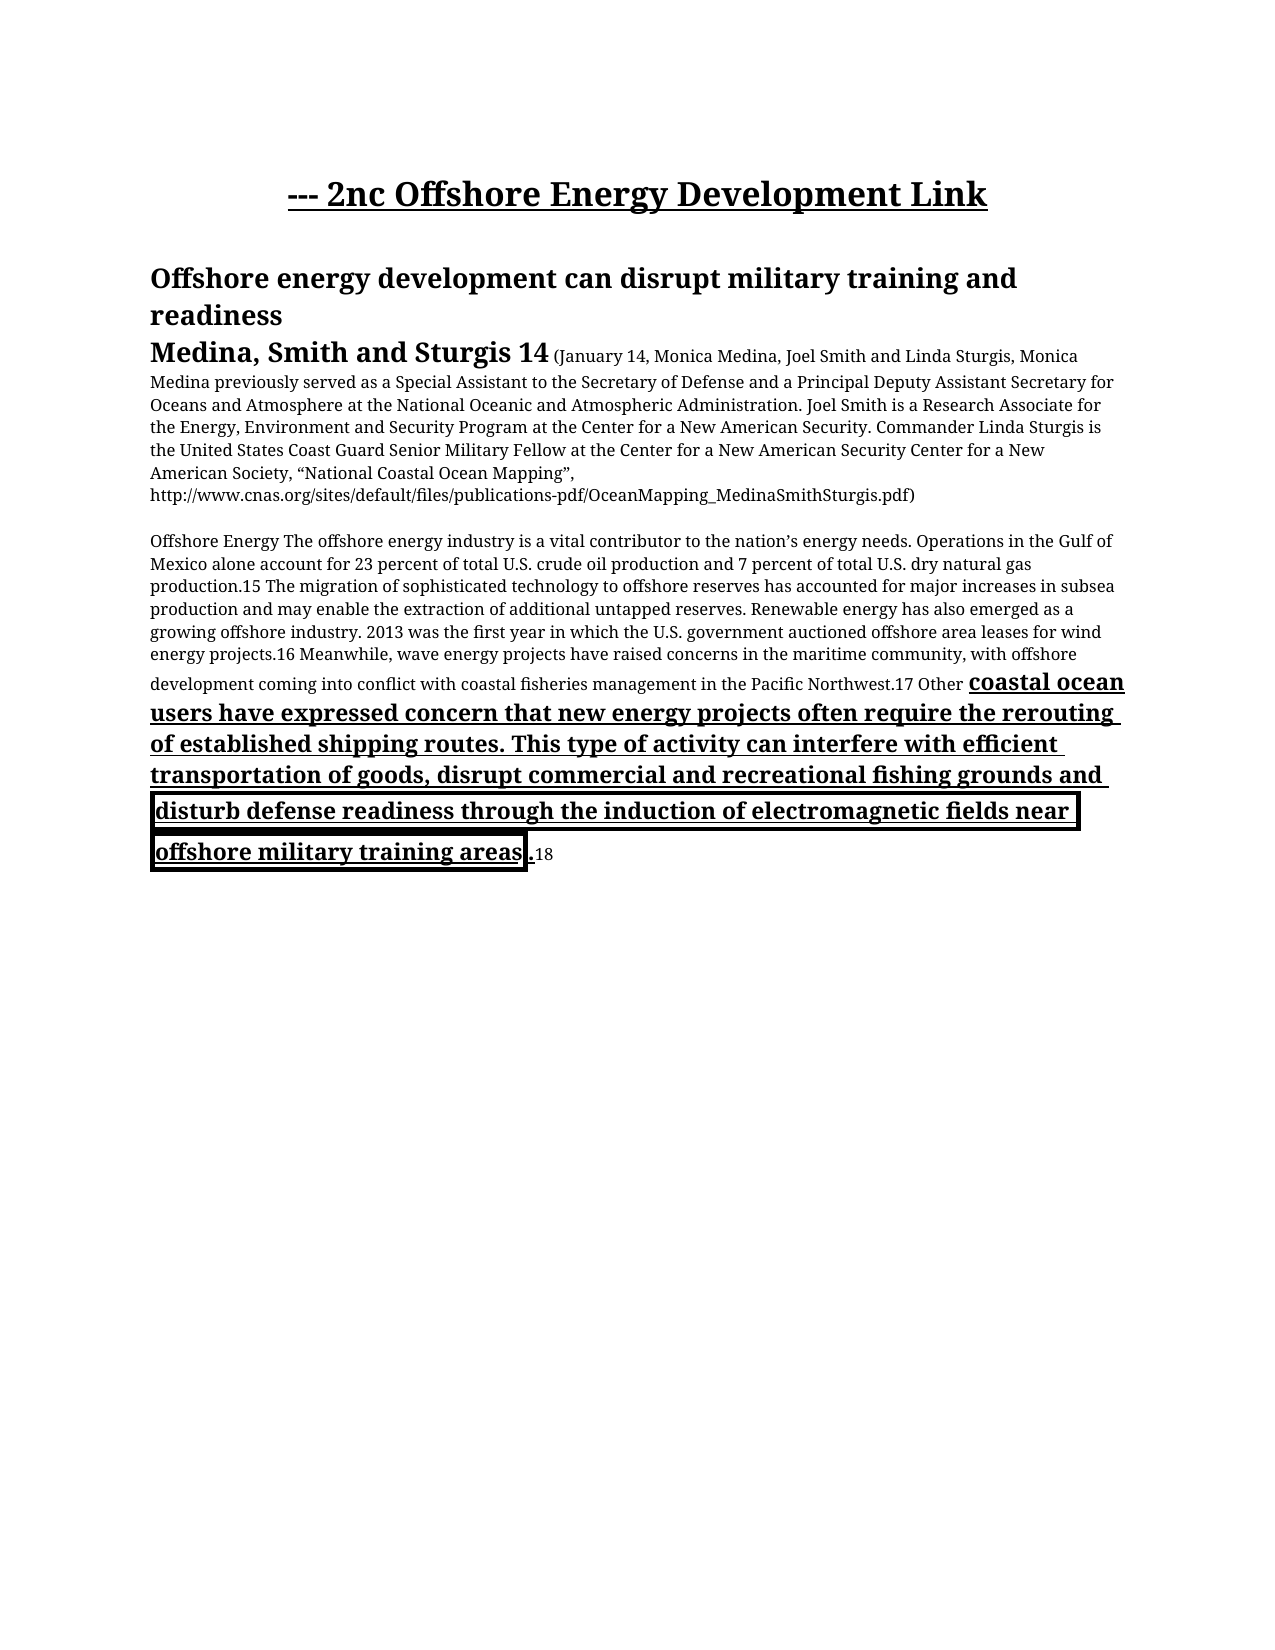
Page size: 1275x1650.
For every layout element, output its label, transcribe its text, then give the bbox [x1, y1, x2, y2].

text Medina, Smith and Sturgis 14 (January 14, Monica Medina, Joel Smith and Linda Sturgis, Monica Medina previously served as a Special Assistant to the Secretary of Defense and a Principal Deputy Assistant Secretary for Oceans and Atmosphere at the National Oceanic and Atmospheric Administration. Joel Smith is a Research Associate for the Energy, Environment and Security Program at the Center for a New American Security. Commander Linda Sturgis is the United States Coast Guard Senior Military Fellow at the Center for a New American Security Center for a New American Society, “National Coastal Ocean Mapping”, http://www.cnas.org/sites/default/files/publications-pdf/OceanMapping_MedinaSmithSturgis.pdf) [150, 333, 1125, 507]
subtitle --- 2nc Offshore Energy Development Link [150, 171, 1125, 216]
text Offshore Energy The offshore energy industry is a vital contributor to the nation’s energy needs. Operations in the Gulf of Mexico alone account for 23 percent of total U.S. crude oil production and 7 percent of total U.S. dry natural gas production.15 The migration of sophisticated technology to offshore reserves has accounted for major increases in subsea production and may enable the extraction of additional untapped reserves. Renewable energy has also emerged as a growing offshore industry. 2013 was the first year in which the U.S. government auctioned offshore area leases for wind energy projects.16 Meanwhile, wave energy projects have raised concerns in the maritime community, with offshore development coming into conflict with coastal fisheries management in the Pacific Northwest.17 Other coastal ocean users have expressed concern that new energy projects often require the rerouting of established shipping routes. This type of activity can interfere with efficient transportation of goods, disrupt commercial and recreational fishing grounds and disturb defense readiness through the induction of electromagnetic fields near offshore military training areas.18 [150, 529, 1125, 872]
subtitle Offshore energy development can disrupt military training and readiness [150, 260, 1125, 333]
